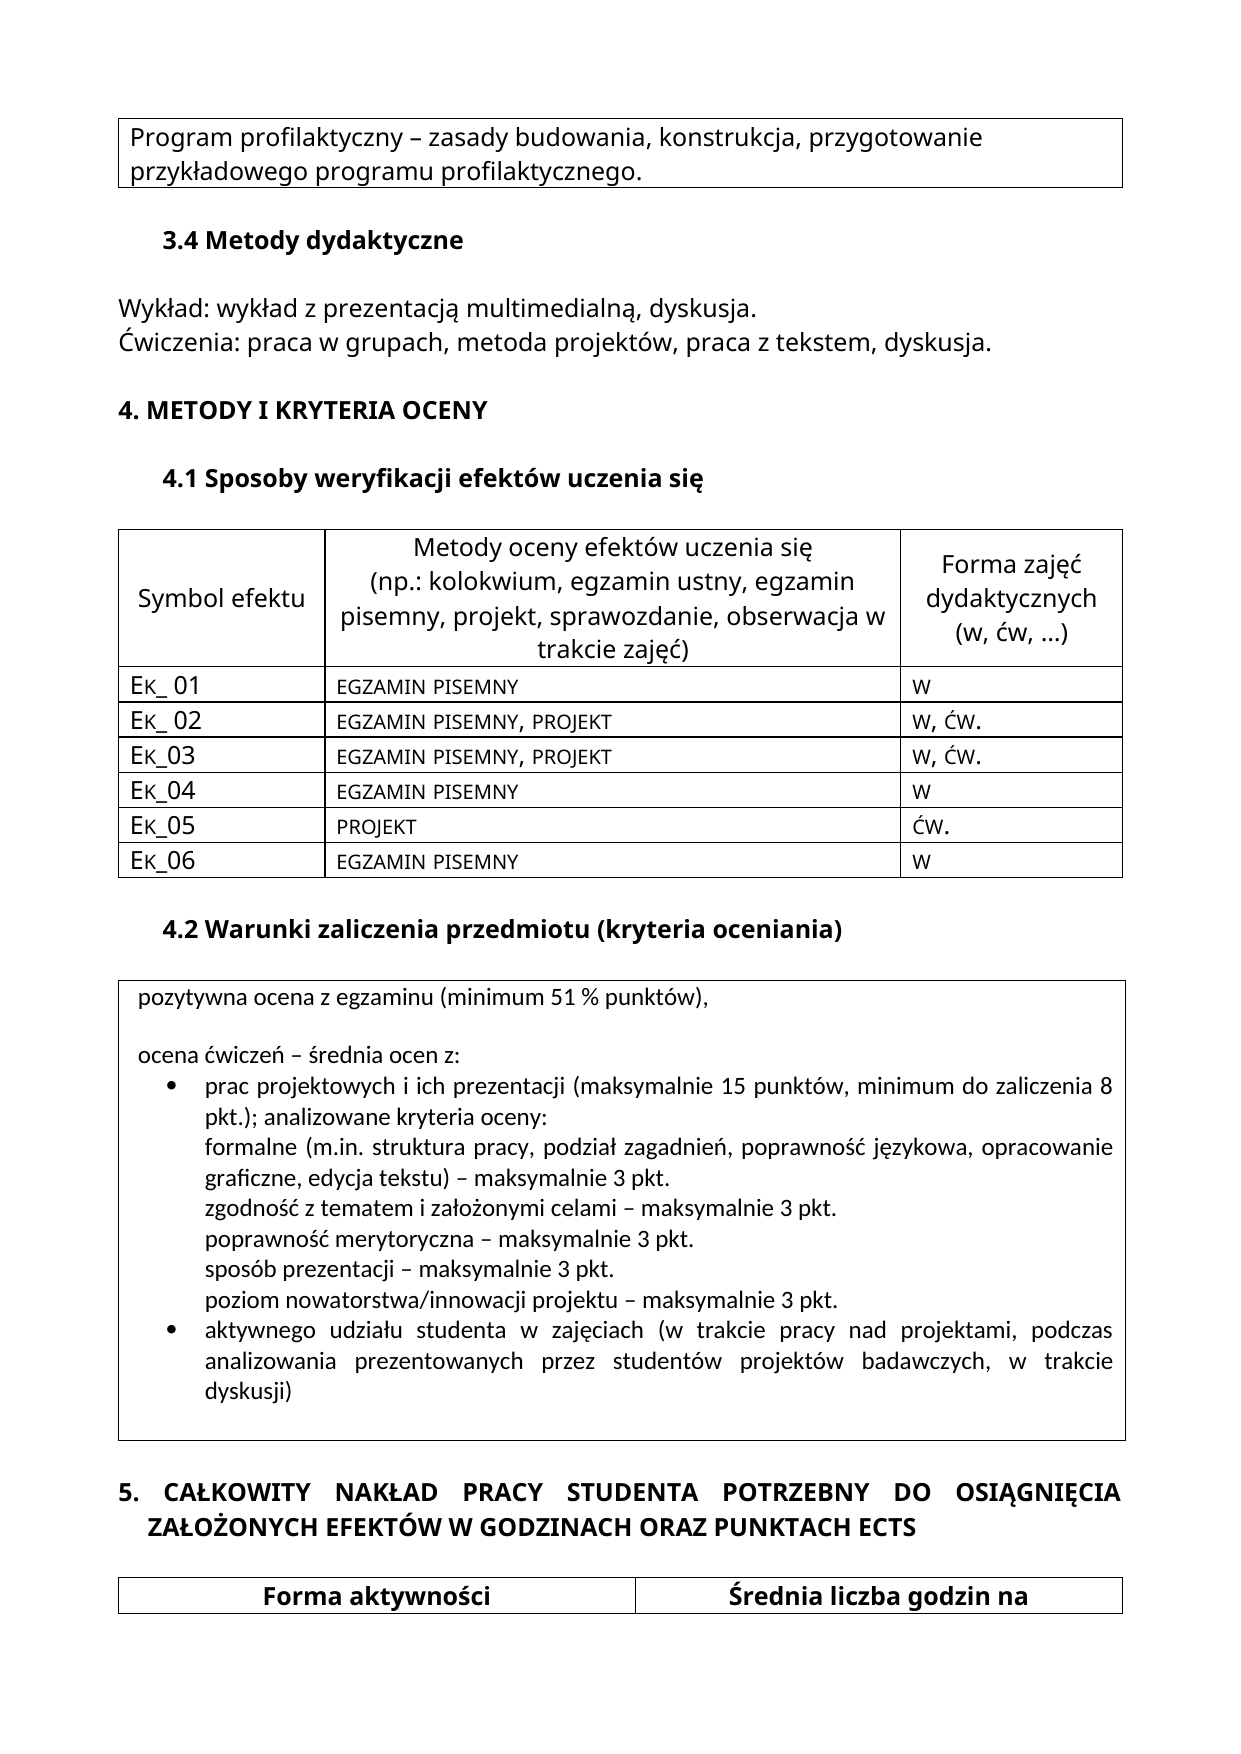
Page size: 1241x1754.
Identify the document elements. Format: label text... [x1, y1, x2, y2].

table_cell Program profilaktyczny – zasady budowania, konstrukcja, przygotowanie przykładowego programu profilaktycznego. [119, 119, 1122, 187]
table_cell egzamin pisemny [326, 843, 900, 877]
table_cell egzamin pisemny [326, 773, 900, 807]
table_cell egzamin pisemny, projekt [326, 703, 900, 736]
table_header Symbol efektu [119, 530, 324, 666]
table_header Forma zajęć dydaktycznych (w, ćw, …) [901, 530, 1122, 666]
text 4.1 Sposoby weryfikacji efektów uczenia się [162, 461, 1122, 495]
table_cell Ek_ 02 [119, 703, 324, 736]
table_cell w [901, 843, 1122, 877]
table_cell egzamin pisemny, projekt [326, 738, 900, 772]
table_cell projekt [326, 808, 900, 842]
table_cell w [901, 773, 1122, 807]
table_cell Ek_03 [119, 738, 324, 772]
text 4.2 Warunki zaliczenia przedmiotu (kryteria oceniania) [162, 912, 1122, 946]
table_cell w, ćw. [901, 703, 1122, 736]
table_cell Ek_05 [119, 808, 324, 842]
text 5. CAŁKOWITY NAKŁAD PRACY STUDENTA POTRZEBNY DO OSIĄGNIĘCIA ZAŁOŻONYCH EFEKTÓW W GODZINACH ORAZ PUNKTACH ECTS [118, 1475, 1122, 1543]
table_cell w [901, 667, 1122, 701]
table_header Metody oceny efektów uczenia się (np.: kolokwium, egzamin ustny, egzamin pisemny, projekt, sprawozdanie, obserwacja w trakcie zajęć) [326, 530, 900, 666]
table_cell Ek_04 [119, 773, 324, 807]
table_cell w, ćw. [901, 738, 1122, 772]
text 4. METODY I KRYTERIA OCENY [118, 393, 1122, 427]
table_cell Ek_ 01 [119, 667, 324, 701]
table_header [636, 1578, 1122, 1612]
table_header · pozytywna ocena z egzaminu (minimum 51 % punktów), · ocena ćwiczeń – średnia ocen z: prac projektowych i ich prezentacji (maksymalnie 15 punktów, minimum do zaliczenia 8 pkt.); analizowane kryteria oceny: formalne (m.in. struktura pracy, podział zagadnień, poprawność językowa, opracowanie graficzne, edycja tekstu) – maksymalnie 3 pkt. zgodność z tematem i założonymi celami – maksymalnie 3 pkt. poprawność merytoryczna – maksymalnie 3 pkt. sposób prezentacji – maksymalnie 3 pkt. poziom nowatorstwa/innowacji projektu – maksymalnie 3 pkt. aktywnego udziału studenta w zajęciach (w trakcie pracy nad projektami, podczas analizowania prezentowanych przez studentów projektów badawczych, w trakcie dyskusji) [119, 981, 1125, 1440]
table_cell egzamin pisemny [326, 667, 900, 701]
table_header Forma aktywności [119, 1578, 635, 1612]
text Ćwiczenia: praca w grupach, metoda projektów, praca z tekstem, dyskusja. [118, 324, 1122, 359]
text Wykład: wykład z prezentacją multimedialną, dyskusja. [118, 291, 1122, 324]
table_cell ćw. [901, 808, 1122, 842]
text 3.4 Metody dydaktyczne [162, 222, 1122, 256]
table_cell Ek_06 [119, 843, 324, 877]
